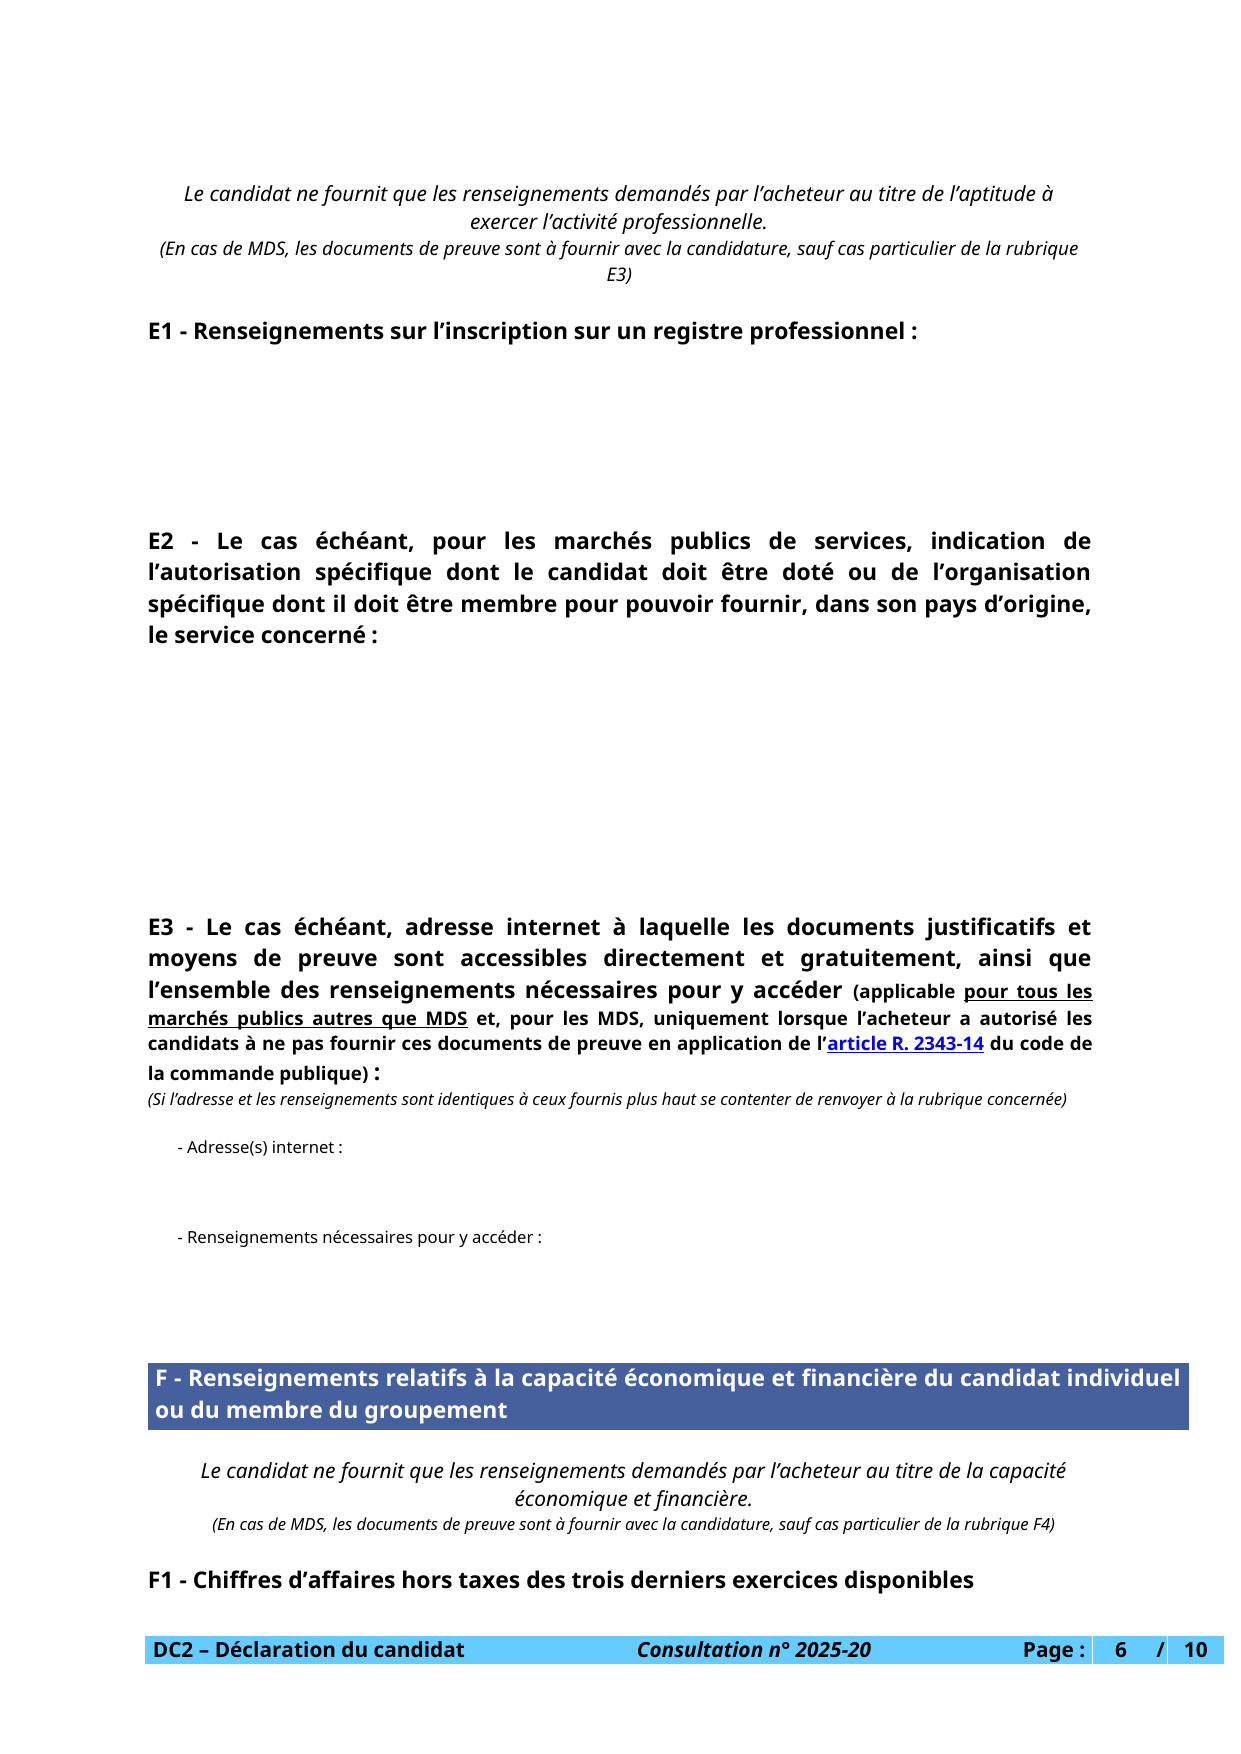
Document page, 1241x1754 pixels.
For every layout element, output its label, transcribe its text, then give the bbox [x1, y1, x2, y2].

text (Si l’adresse et les renseignements sont identiques à ceux fournis plus haut se contenter de renvoyer à la rubrique concernée) [148, 1087, 1093, 1110]
text - Adresse(s) internet : [177, 1135, 1093, 1158]
text Le candidat ne fournit que les renseignements demandés par l’acheteur au titre de l’aptitude à exercer l’activité professionnelle. [148, 179, 1093, 236]
text (En cas de MDS, les documents de preuve sont à fournir avec la candidature, sauf cas particulier de la rubrique E3) [148, 236, 1093, 287]
text E2 - Le cas échéant, pour les marchés publics de services, indication de l’autorisation spécifique dont le candidat doit être doté ou de l’organisation spécifique dont il doit être membre pour pouvoir fournir, dans son pays d’origine, le service concerné : [148, 525, 1093, 650]
table_header F - Renseignements relatifs à la capacité économique et financière du candidat individuel ou du membre du groupement [148, 1363, 1189, 1430]
text - Renseignements nécessaires pour y accéder : [177, 1226, 1093, 1249]
text E1 - Renseignements sur l’inscription sur un registre professionnel : [148, 315, 1093, 346]
text Le candidat ne fournit que les renseignements demandés par l’acheteur au titre de la capacité économique et financière. (En cas de MDS, les documents de preuve sont à fournir avec la candidature, sauf cas particulier de la rubrique F4) [177, 1456, 1093, 1536]
text E3 - Le cas échéant, adresse internet à laquelle les documents justificatifs et moyens de preuve sont accessibles directement et gratuitement, ainsi que l’ensemble des renseignements nécessaires pour y accéder (applicable pour tous les marchés publics autres que MDS et, pour les MDS, uniquement lorsque l’acheteur a autorisé les candidats à ne pas fournir ces documents de preuve en application de l’article R. 2343-14 du code de la commande publique) : [148, 911, 1093, 1087]
text F1 - Chiffres d’affaires hors taxes des trois derniers exercices disponibles [148, 1564, 1093, 1595]
